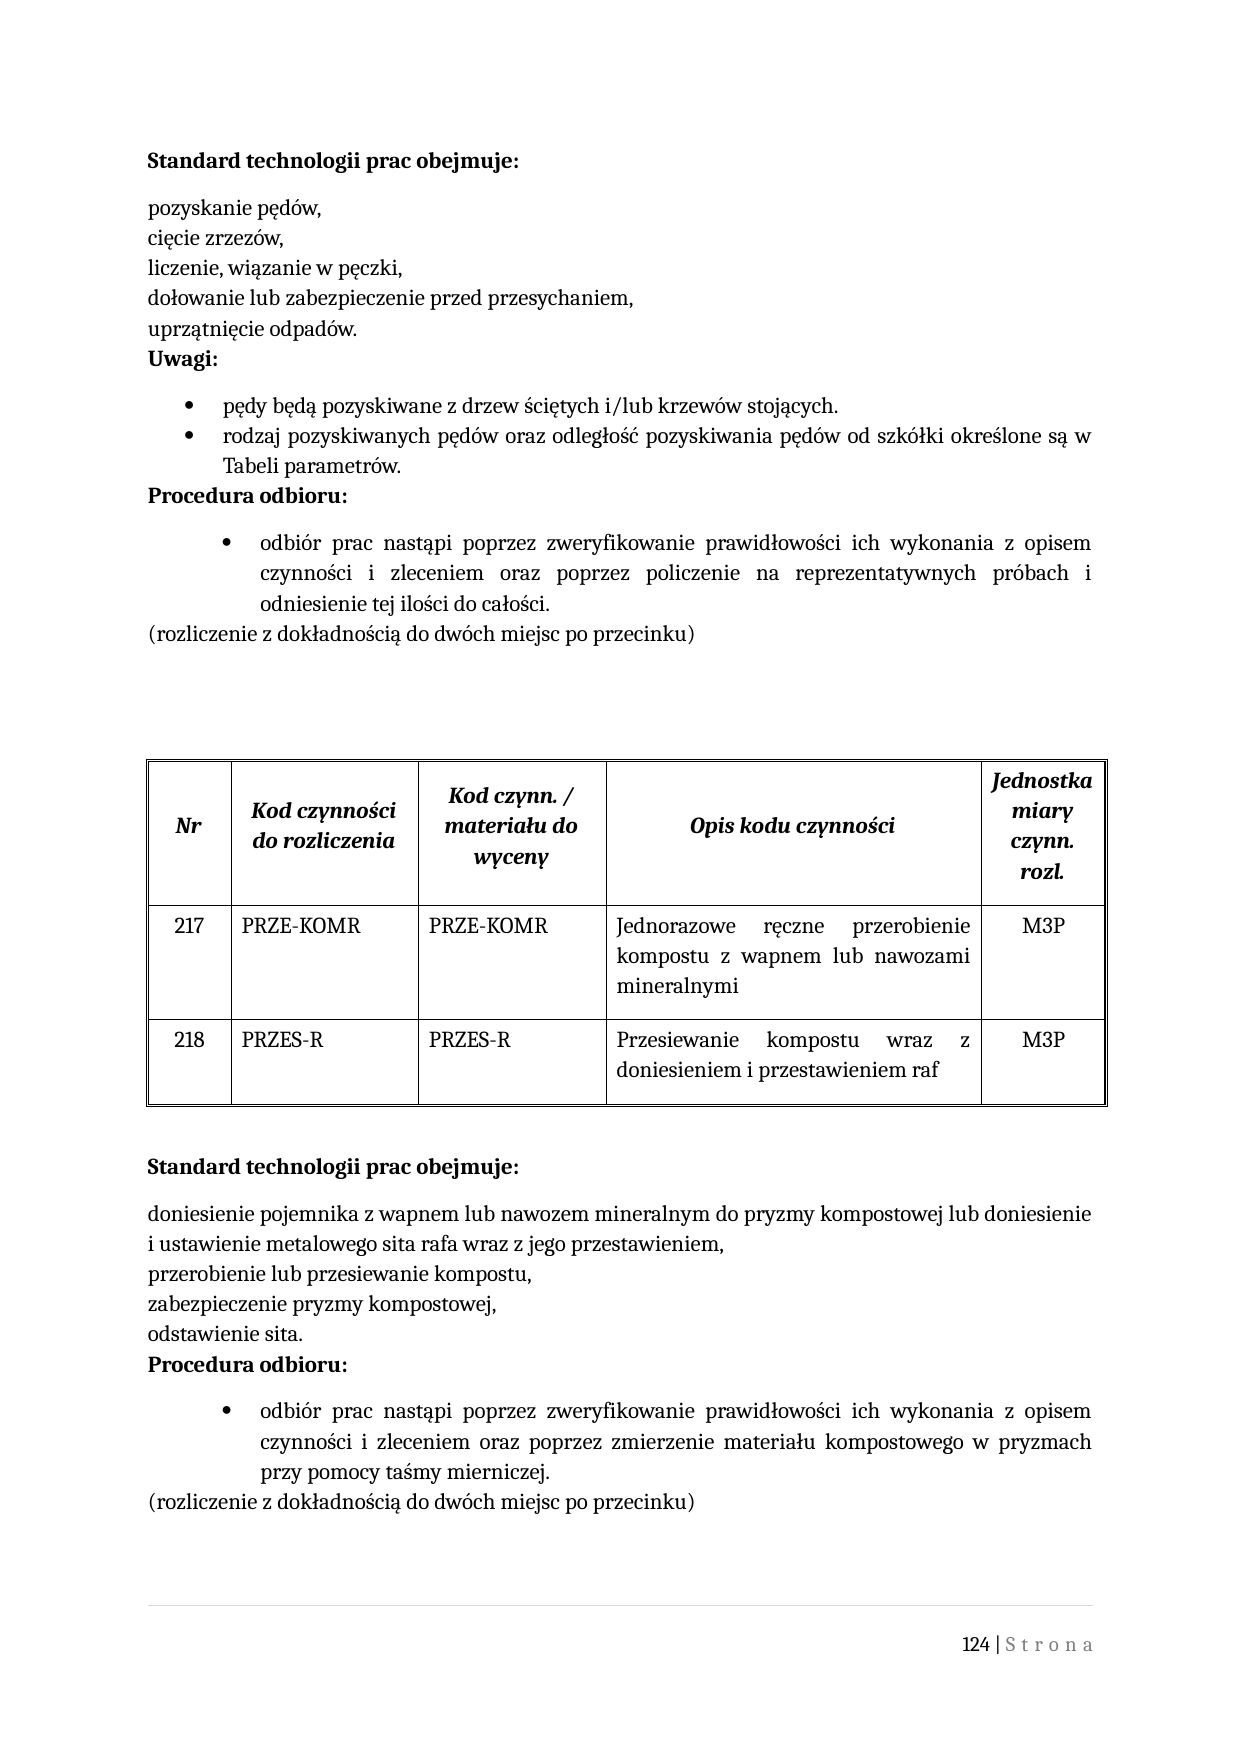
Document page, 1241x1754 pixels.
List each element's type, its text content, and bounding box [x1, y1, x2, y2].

text pozyskanie pędów, [148, 194, 1093, 221]
text Standard technologii prac obejmuje: [148, 148, 1093, 174]
text zabezpieczenie pryzmy kompostowej, [148, 1291, 1093, 1317]
text Standard technologii prac obejmuje: [148, 1153, 1093, 1180]
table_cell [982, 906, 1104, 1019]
text (rozliczenie z dokładnością do dwóch miejsc po przecinku) [148, 1489, 1093, 1515]
text przerobienie lub przesiewanie kompostu, [148, 1261, 1093, 1287]
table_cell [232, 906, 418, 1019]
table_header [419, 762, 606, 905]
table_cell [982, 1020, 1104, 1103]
text odstawienie sita. [148, 1321, 1093, 1347]
list odbiór prac nastąpi poprzez zweryfikowanie prawidłowości ich wykonania z opisem czynności i zleceniem oraz poprzez policzenie na reprezentatywnych próbach i odniesienie tej ilości do całości. [223, 530, 1093, 617]
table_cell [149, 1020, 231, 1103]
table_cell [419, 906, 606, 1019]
text Procedura odbioru: [148, 1351, 1093, 1378]
list rodzaj pozyskiwanych pędów oraz odległość pozyskiwania pędów od szkółki określone są w Tabeli parametrów. [185, 423, 1093, 479]
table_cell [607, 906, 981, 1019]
text (rozliczenie z dokładnością do dwóch miejsc po przecinku) [148, 621, 1093, 647]
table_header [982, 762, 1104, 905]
list odbiór prac nastąpi poprzez zweryfikowanie prawidłowości ich wykonania z opisem czynności i zleceniem oraz poprzez zmierzenie materiału kompostowego w pryzmach przy pomocy taśmy mierniczej. [223, 1398, 1093, 1485]
text doniesienie pojemnika z wapnem lub nawozem mineralnym do pryzmy kompostowej lub doniesienie i ustawienie metalowego sita rafa wraz z jego przestawieniem, [148, 1200, 1093, 1257]
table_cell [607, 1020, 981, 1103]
text cięcie zrzezów, [148, 225, 1093, 251]
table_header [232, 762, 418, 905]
list pędy będą pozyskiwane z drzew ściętych i/lub krzewów stojących. [185, 392, 1093, 419]
text liczenie, wiązanie w pęczki, [148, 255, 1093, 281]
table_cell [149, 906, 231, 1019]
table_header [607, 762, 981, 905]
text Uwagi: [148, 346, 1093, 372]
text uprzątnięcie odpadów. [148, 315, 1093, 342]
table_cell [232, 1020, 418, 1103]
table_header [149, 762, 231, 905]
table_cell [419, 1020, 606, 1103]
text dołowanie lub zabezpieczenie przed przesychaniem, [148, 285, 1093, 311]
text Procedura odbioru: [148, 483, 1093, 509]
